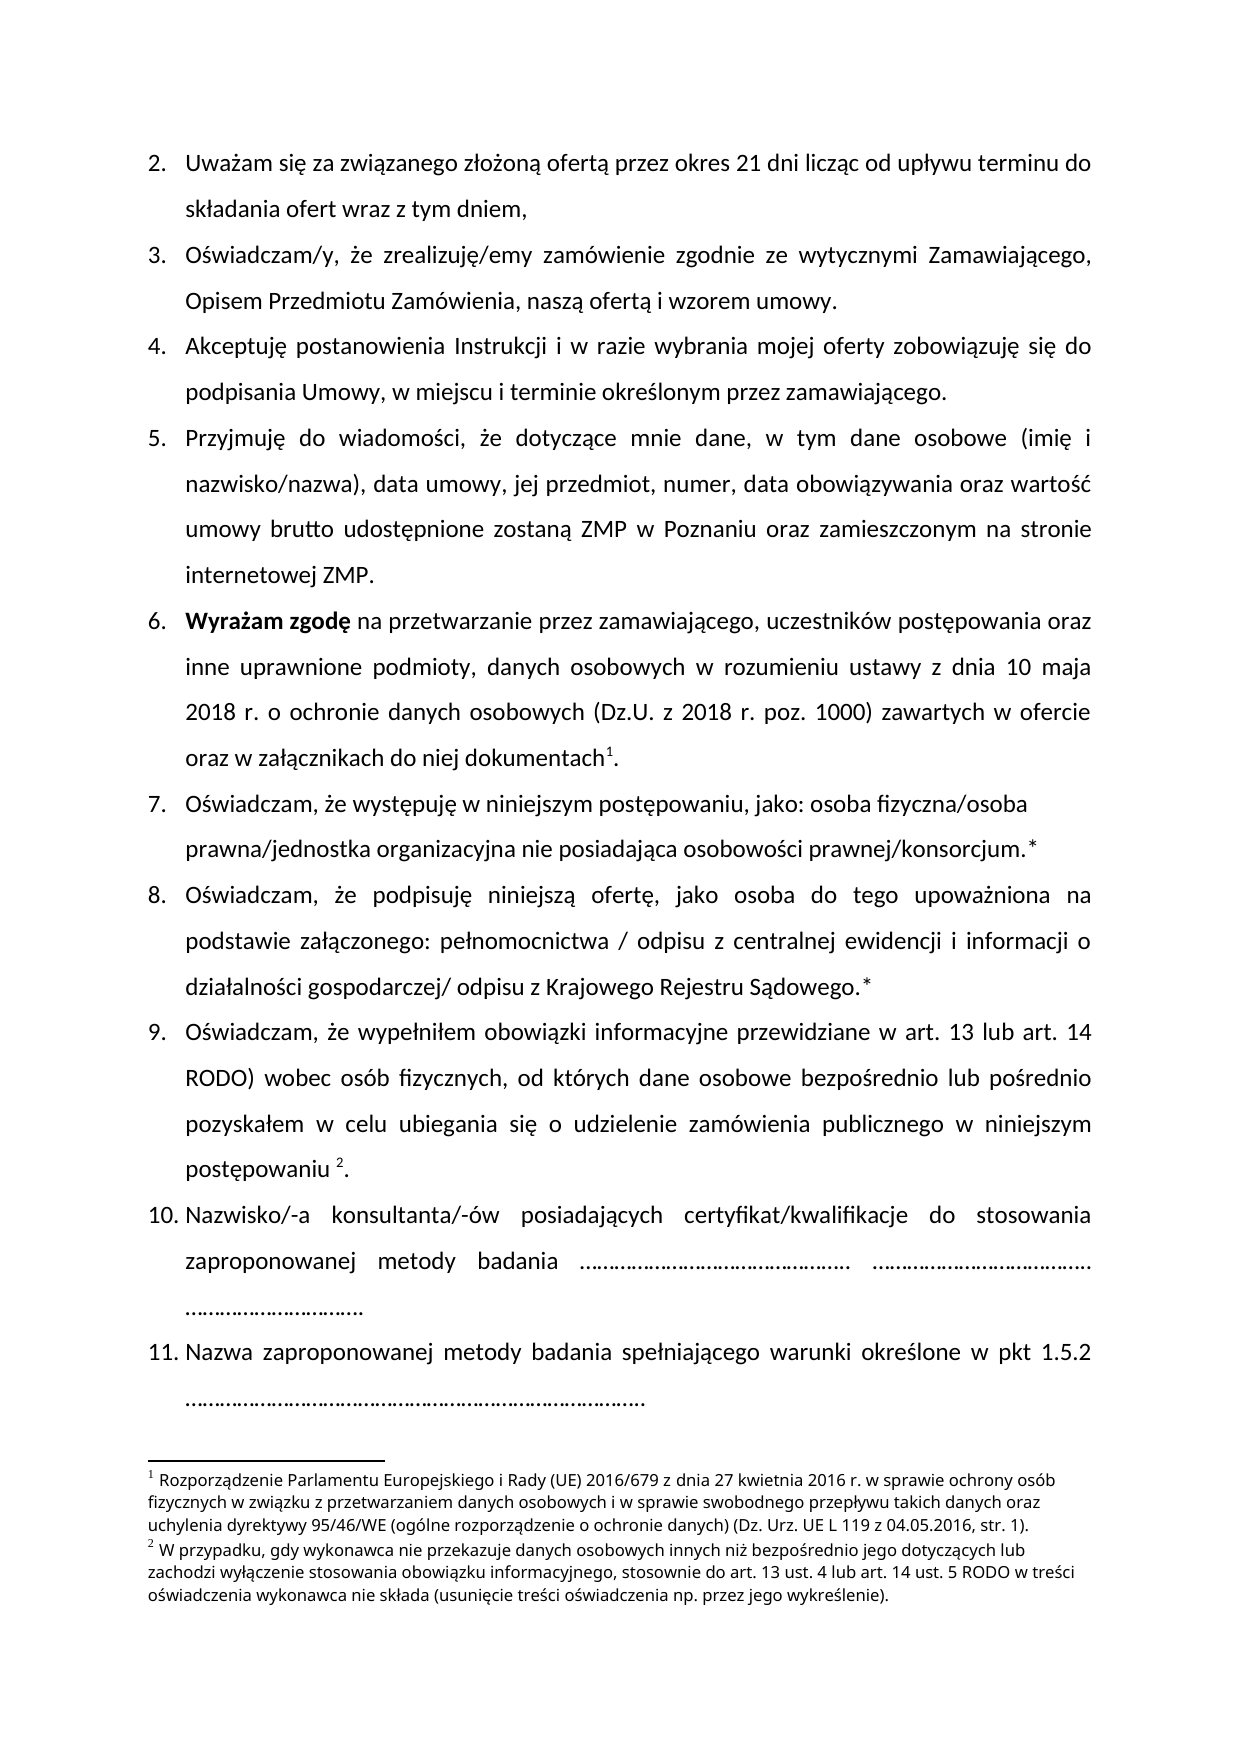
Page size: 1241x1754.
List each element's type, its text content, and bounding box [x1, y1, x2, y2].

list Akceptuję postanowienia Instrukcji i w razie wybrania mojej oferty zobowiązuję się do podpisania Umowy, w miejscu i terminie określonym przez zamawiającego. [148, 331, 1093, 407]
list Oświadczam, że podpisuję niniejszą ofertę, jako osoba do tego upoważniona na podstawie załączonego: pełnomocnictwa / odpisu z centralnej ewidencji i informacji o działalności gospodarczej/ odpisu z Krajowego Rejestru Sądowego.* [148, 879, 1093, 1001]
list Nazwisko/-a konsultanta/-ów posiadających certyfikat/kwalifikacje do stosowania zaproponowanej metody badania ……………………………………….. ……………………………….. …………………………. [148, 1199, 1093, 1321]
text prawna/jednostka organizacyjna nie posiadająca osobowości prawnej/konsorcjum.* [185, 833, 1093, 864]
list Uważam się za związanego złożoną ofertą przez okres 21 dni licząc od upływu terminu do składania ofert wraz z tym dniem, [148, 148, 1093, 224]
list Oświadczam, że występuję w niniejszym postępowaniu, jako: osoba fizyczna/osoba [148, 788, 1093, 818]
list Oświadczam/y, że zrealizuję/emy zamówienie zgodnie ze wytycznymi Zamawiającego, Opisem Przedmiotu Zamówienia, naszą ofertą i wzorem umowy. [148, 239, 1093, 315]
list Oświadczam, że wypełniłem obowiązki informacyjne przewidziane w art. 13 lub art. 14 RODO) wobec osób fizycznych, od których dane osobowe bezpośrednio lub pośrednio pozyskałem w celu ubiegania się o udzielenie zamówienia publicznego w niniejszym postępowaniu . [148, 1016, 1093, 1184]
list Wyrażam zgodę na przetwarzanie przez zamawiającego, uczestników postępowania oraz inne uprawnione podmioty, danych osobowych w rozumieniu ustawy z dnia 10 maja 2018 r. o ochronie danych osobowych (Dz.U. z 2018 r. poz. 1000) zawartych w ofercie oraz w załącznikach do niej dokumentach. [148, 605, 1093, 773]
list Przyjmuję do wiadomości, że dotyczące mnie dane, w tym dane osobowe (imię i nazwisko/nazwa), data umowy, jej przedmiot, numer, data obowiązywania oraz wartość umowy brutto udostępnione zostaną ZMP w Poznaniu oraz zamieszczonym na stronie internetowej ZMP. [148, 422, 1093, 590]
list Nazwa zaproponowanej metody badania spełniającego warunki określone w pkt 1.5.2 …………………………………………………………………….. [148, 1337, 1093, 1413]
